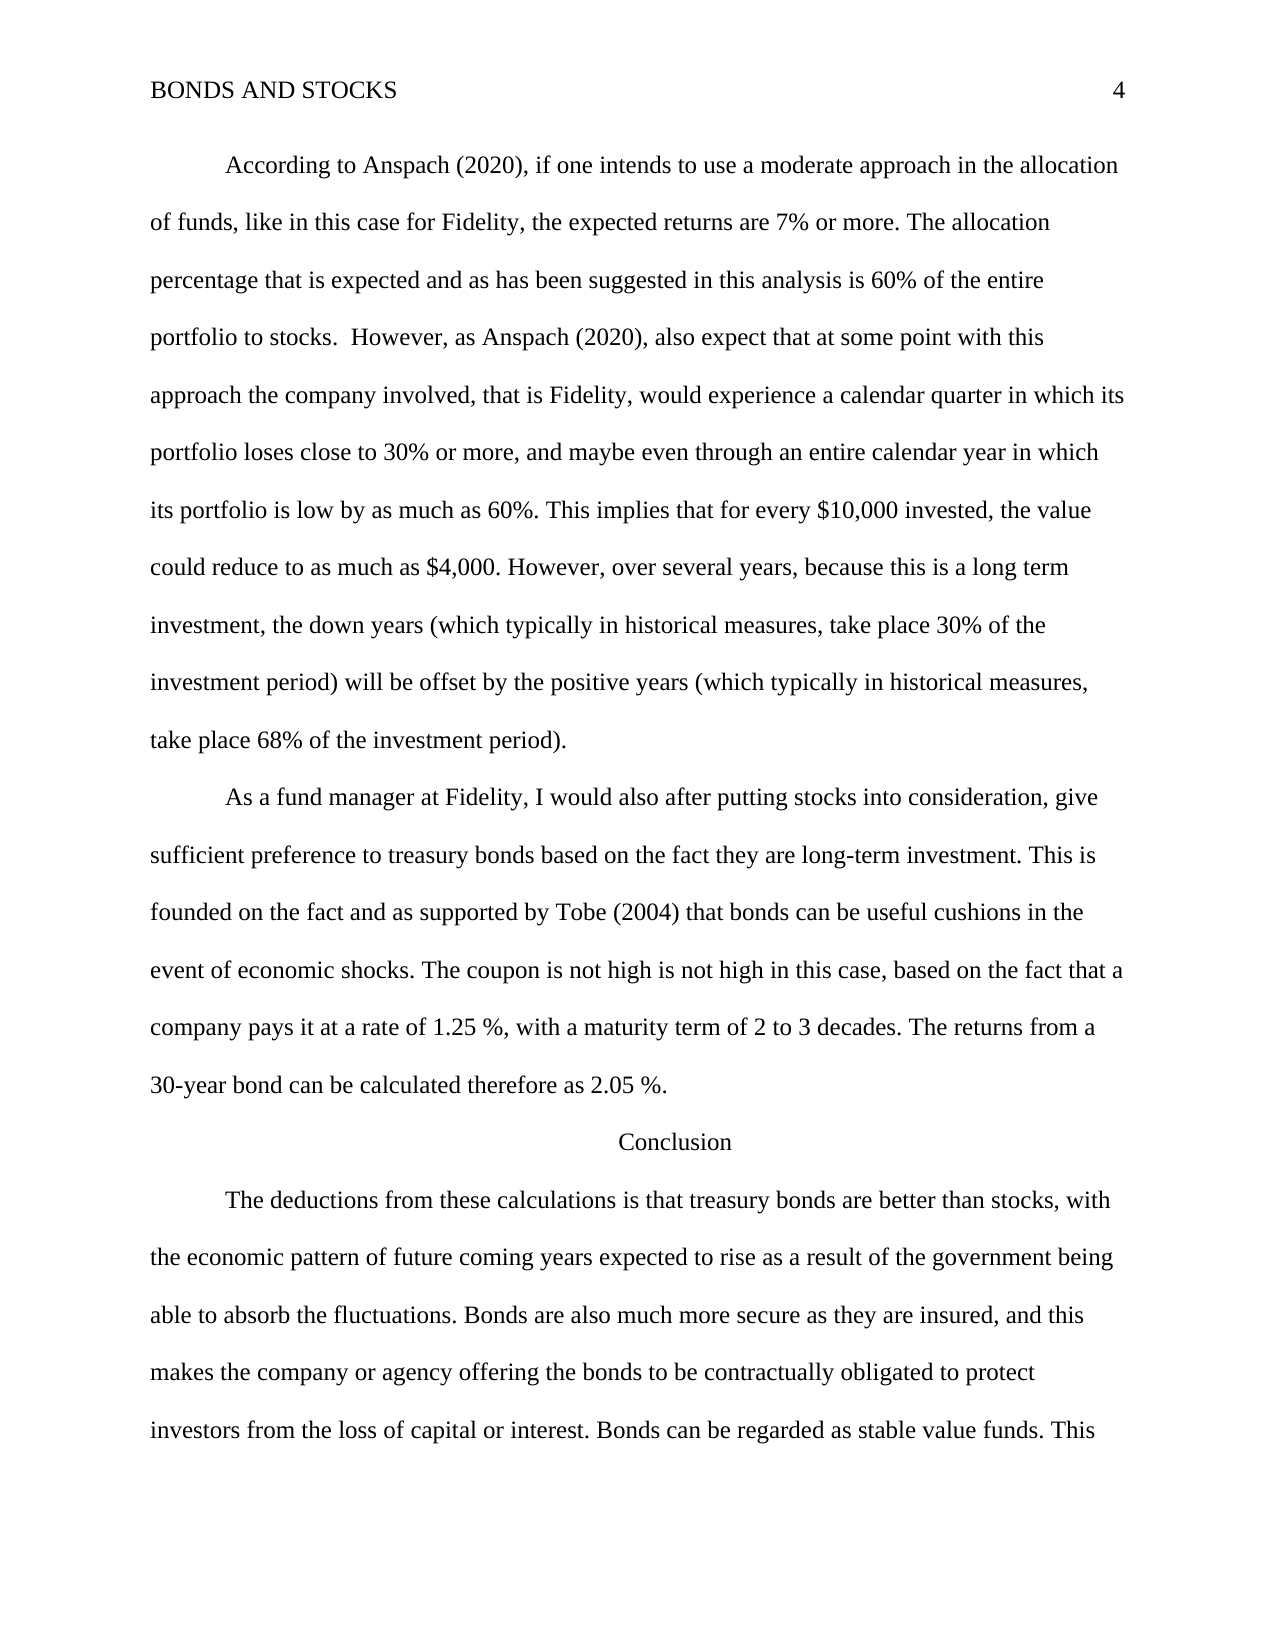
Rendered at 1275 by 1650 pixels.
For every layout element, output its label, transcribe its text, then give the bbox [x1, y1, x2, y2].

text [150, 1185, 1125, 1444]
text Conclusion [150, 1127, 1125, 1156]
text As a fund manager at Fidelity, I would also after putting stocks into consideration, give sufficient preference to treasury bonds based on the fact they are long-term investment. This is founded on the fact and as supported by Tobe (2004) that bonds can be useful cushions in the event of economic shocks. The coupon is not high is not high in this case, based on the fact that a company pays it at a rate of 1.25 %, with a maturity term of 2 to 3 decades. The returns from a 30-year bond can be calculated therefore as 2.05 %. [150, 782, 1125, 1099]
text According to Anspach (2020), if one intends to use a moderate approach in the allocation of funds, like in this case for Fidelity, the expected returns are 7% or more. The allocation percentage that is expected and as has been suggested in this analysis is 60% of the entire portfolio to stocks. However, as Anspach (2020), also expect that at some point with this approach the company involved, that is Fidelity, would experience a calendar quarter in which its portfolio loses close to 30% or more, and maybe even through an entire calendar year in which its portfolio is low by as much as 60%. This implies that for every $10,000 invested, the value could reduce to as much as $4,000. However, over several years, because this is a long term investment, the down years (which typically in historical measures, take place 30% of the investment period) will be offset by the positive years (which typically in historical measures, take place 68% of the investment period). [150, 150, 1125, 754]
